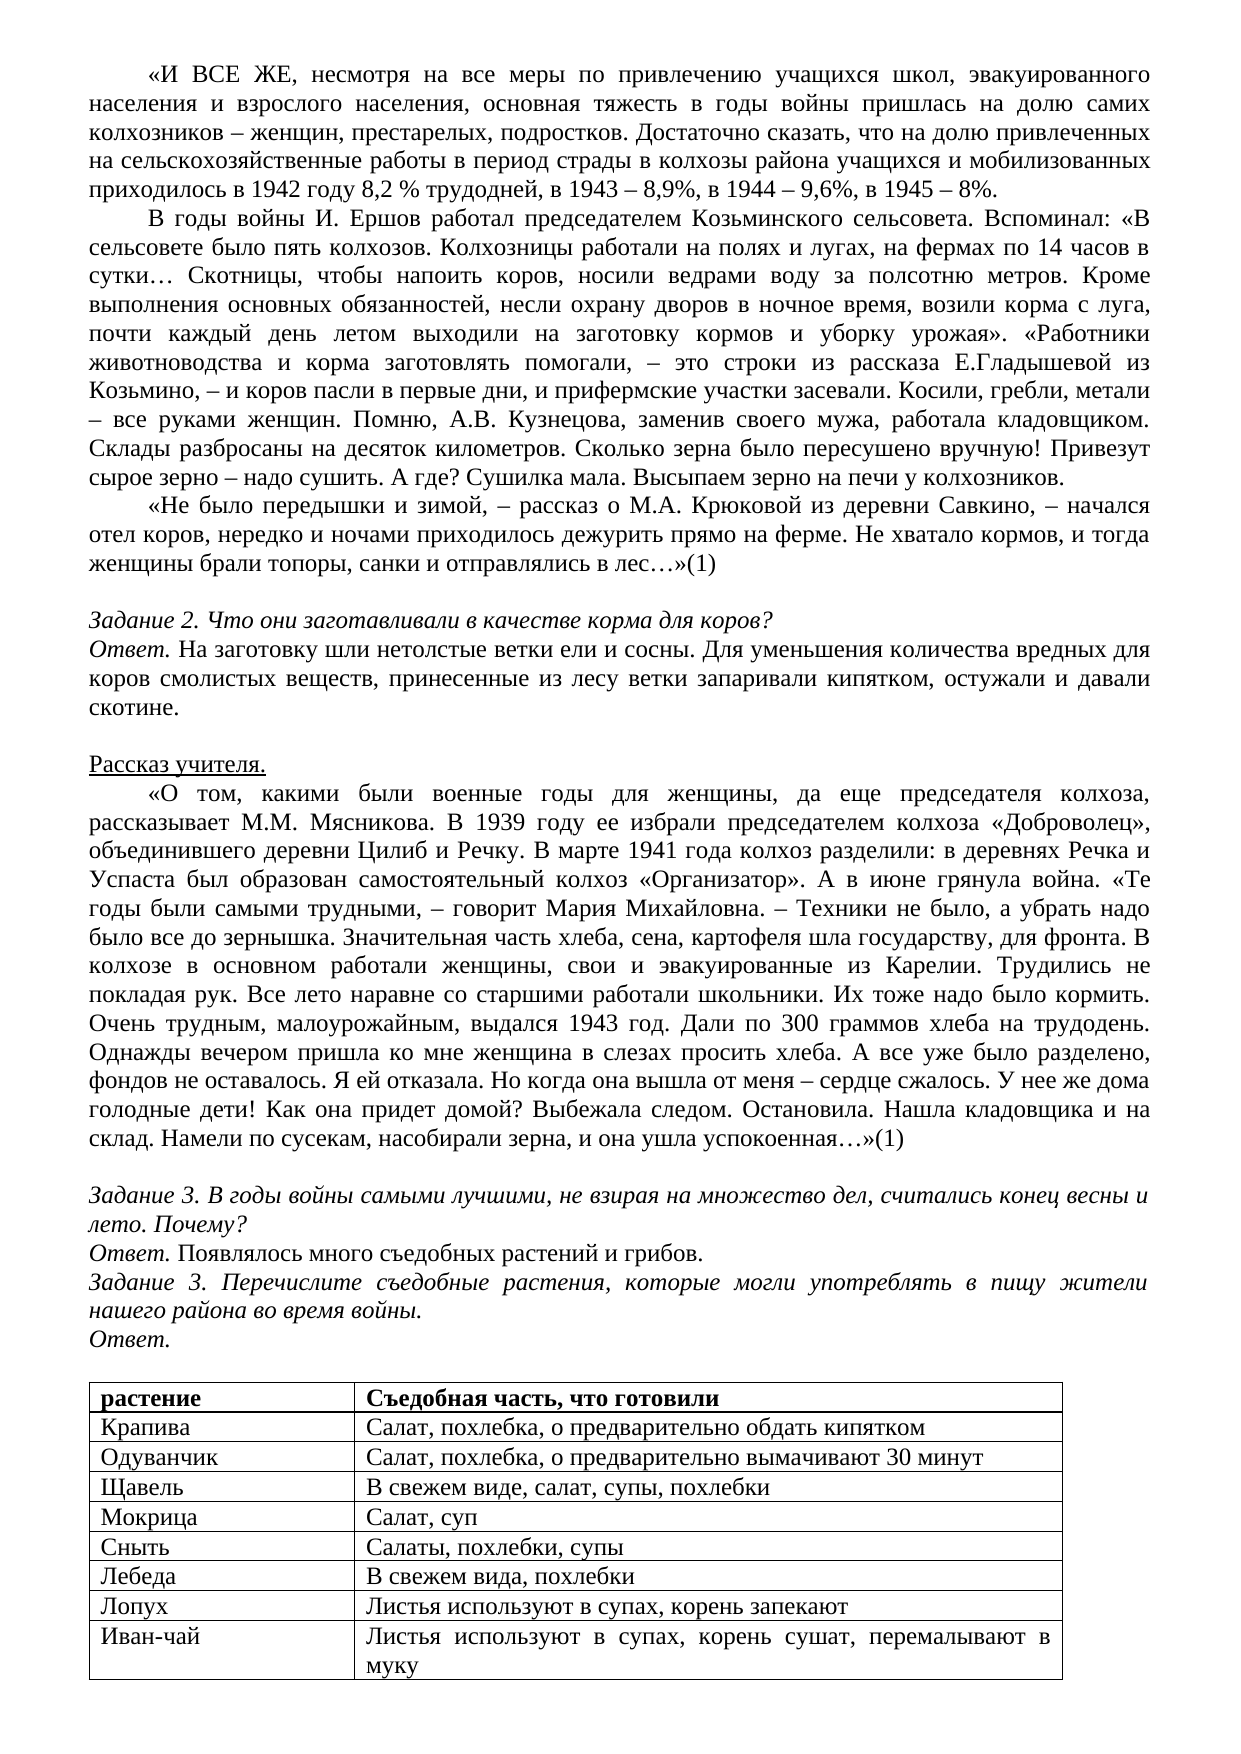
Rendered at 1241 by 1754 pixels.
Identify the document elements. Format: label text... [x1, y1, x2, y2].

text Ответ. На заготовку шли нетолстые ветки ели и сосны. Для уменьшения количества вредных для коров смолистых веществ, принесенные из лесу ветки запаривали кипятком, остужали и давали скотине. [89, 634, 1152, 720]
table_cell Лебеда [90, 1561, 354, 1590]
table_cell Крапива [90, 1413, 354, 1441]
text Задание 3. В годы войны самыми лучшими, не взирая на множество дел, считались конец весны и лето. Почему? [89, 1180, 1152, 1238]
text Рассказ учителя. [89, 749, 1152, 778]
table_cell Мокрица [90, 1502, 354, 1531]
table_header Съедобная часть, что готовили [355, 1383, 1062, 1411]
text Задание 3. Перечислите съедобные растения, которые могли употреблять в пищу жители нашего района во время войны. [89, 1267, 1152, 1324]
table_cell Сныть [90, 1532, 354, 1560]
text Задание 2. Что они заготавливали в качестве корма для коров? [89, 605, 1152, 634]
table_cell Салат, похлебка, о предварительно обдать кипятком [355, 1413, 1062, 1441]
text «О том, какими были военные годы для женщины, да еще председателя колхоза, рассказывает М.М. Мясникова. В 1939 году ее избрали председателем колхоза «Доброволец», объединившего деревни Цилиб и Речку. В марте 1941 года колхоз разделили: в деревнях Речка и Успаста был образован самостоятельный колхоз «Организатор». А в июне грянула война. «Те годы были самыми трудными, – говорит Мария Михайловна. – Техники не было, а убрать надо было все до зернышка. Значительная часть хлеба, сена, картофеля шла государству, для фронта. В колхозе в основном работали женщины, свои и эвакуированные из Карелии. Трудились не покладая рук. Все лето наравне со старшими работали школьники. Их тоже надо было кормить. Очень трудным, малоурожайным, выдался 1943 год. Дали по 300 граммов хлеба на трудодень. Однажды вечером пришла ко мне женщина в слезах просить хлеба. А все уже было разделено, фондов не оставалось. Я ей отказала. Но когда она вышла от меня – сердце сжалось. У нее же дома голодные дети! Как она придет домой? Выбежала следом. Остановила. Нашла кладовщика и на склад. Намели по сусекам, насобирали зерна, и она ушла успокоенная…»(1) [89, 778, 1152, 1152]
table_cell В свежем виде, салат, супы, похлебки [355, 1472, 1062, 1501]
table_header растение [90, 1383, 354, 1411]
table_cell Лопух [90, 1591, 354, 1620]
table_cell Щавель [90, 1472, 354, 1501]
table_cell Одуванчик [90, 1442, 354, 1471]
text «Не было передышки и зимой, – рассказ о М.А. Крюковой из деревни Савкино, – начался отел коров, нередко и ночами приходилось дежурить прямо на ферме. Не хватало кормов, и тогда женщины брали топоры, санки и отправлялись в лес…»(1) [89, 490, 1152, 577]
table_cell Салаты, похлебки, супы [355, 1532, 1062, 1560]
text В годы войны И. Ершов работал председателем Козьминского сельсовета. Вспоминал: «В сельсовете было пять колхозов. Колхозницы работали на полях и лугах, на фермах по 14 часов в сутки… Скотницы, чтобы напоить коров, носили ведрами воду за полсотню метров. Кроме выполнения основных обязанностей, несли охрану дворов в ночное время, возили корма с луга, почти каждый день летом выходили на заготовку кормов и уборку урожая». «Работники животноводства и корма заготовлять помогали, – это строки из рассказа Е.Гладышевой из Козьмино, – и коров пасли в первые дни, и прифермские участки засевали. Косили, гребли, метали – все руками женщин. Помню, А.В. Кузнецова, заменив своего мужа, работала кладовщиком. Склады разбросаны на десяток километров. Сколько зерна было пересушено вручную! Привезут сырое зерно – надо сушить. А где? Сушилка мала. Высыпаем зерно на печи у колхозников. [89, 203, 1152, 490]
text «И ВСЕ ЖЕ, несмотря на все меры по привлечению учащихся школ, эвакуированного населения и взрослого населения, основная тяжесть в годы войны пришлась на долю самих колхозников – женщин, престарелых, подростков. Достаточно сказать, что на долю привлеченных на сельскохозяйственные работы в период страды в колхозы района учащихся и мобилизованных приходилось в 1942 году 8,2 % трудодней, в 1943 – 8,9%, в 1944 – 9,6%, в 1945 – 8%. [89, 59, 1152, 203]
table_cell Салат, похлебка, о предварительно вымачивают 30 минут [355, 1442, 1062, 1471]
table_cell Салат, суп [355, 1502, 1062, 1531]
table_cell Иван-чай [90, 1621, 354, 1678]
table_cell Листья используют в супах, корень запекают [355, 1591, 1062, 1620]
text Ответ. Появлялось много съедобных растений и грибов. [89, 1238, 1152, 1267]
table_cell Листья используют в супах, корень сушат, перемалывают в муку [355, 1621, 1062, 1678]
text Ответ. [89, 1324, 1152, 1353]
table_cell В свежем вида, похлебки [355, 1561, 1062, 1590]
